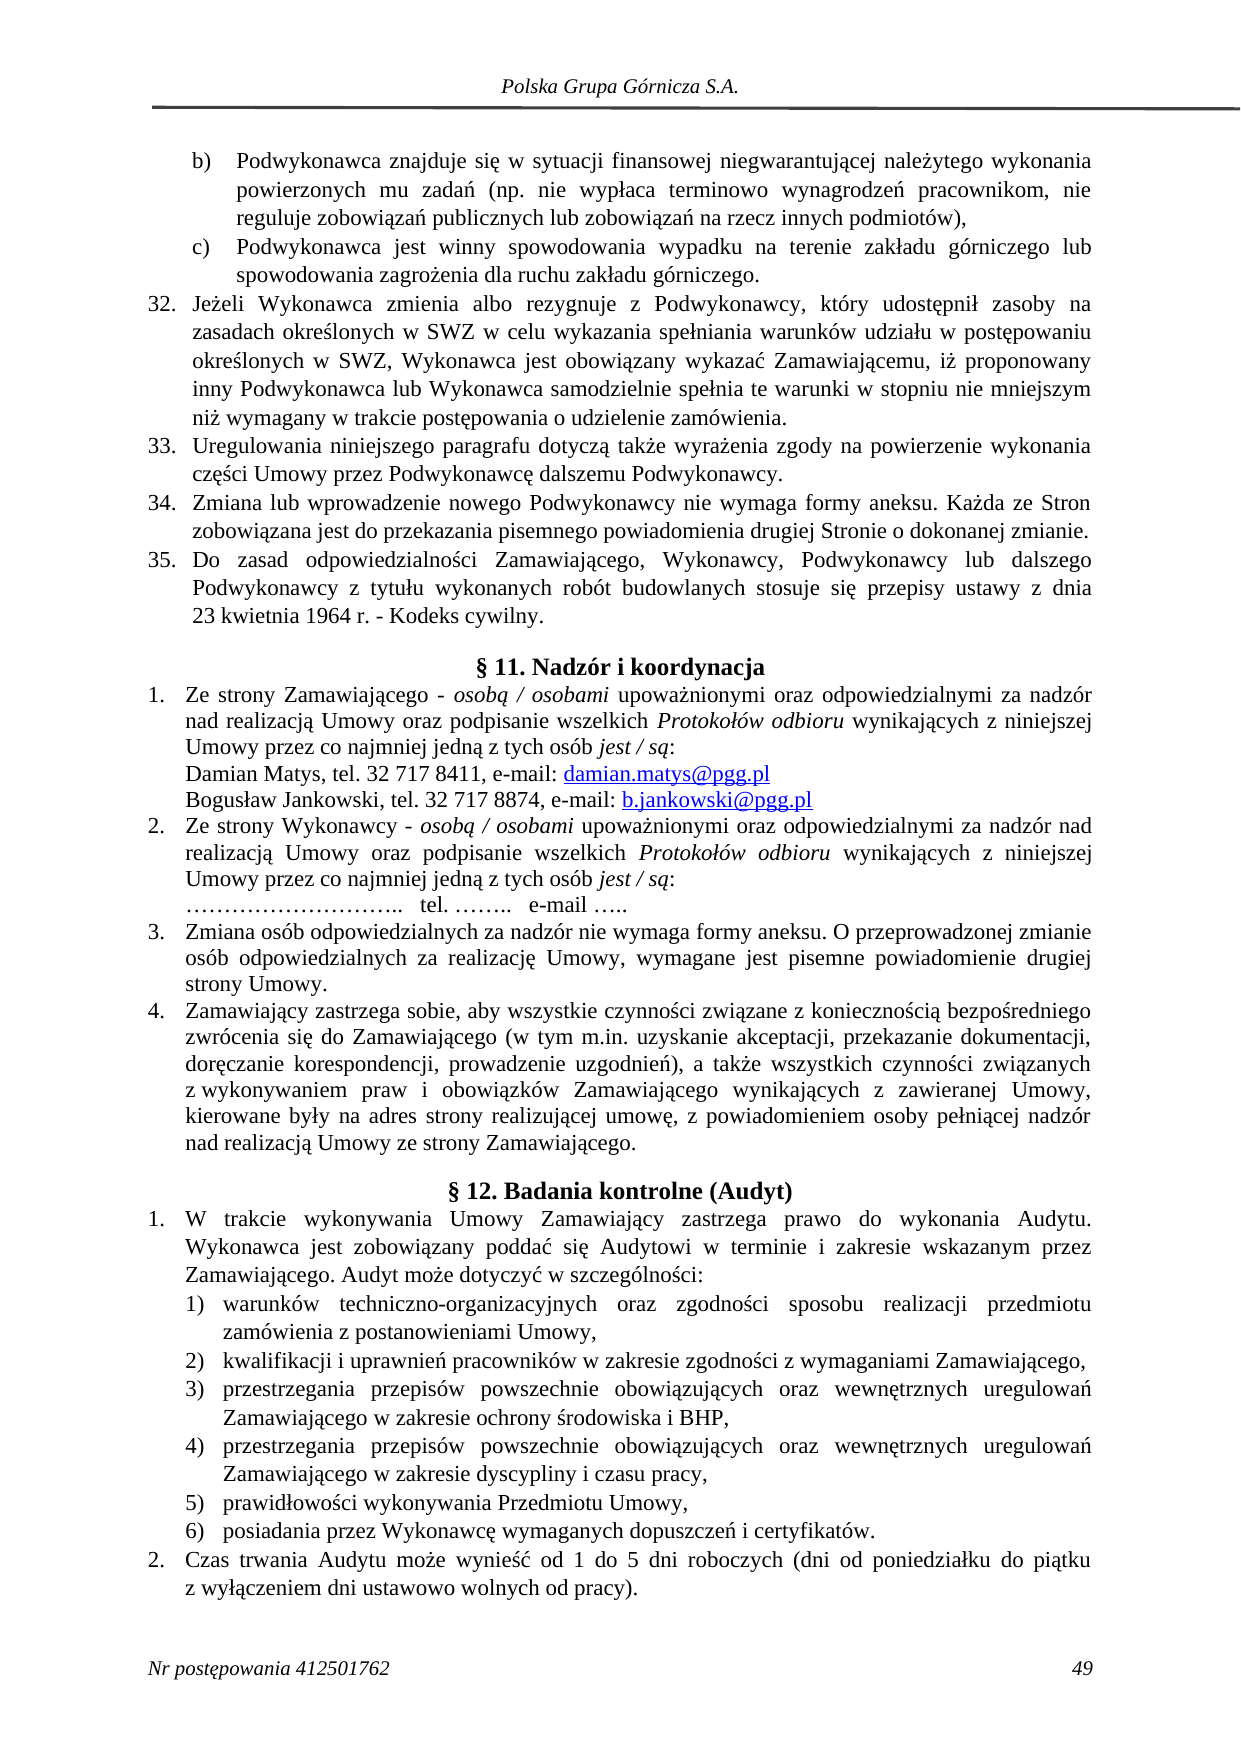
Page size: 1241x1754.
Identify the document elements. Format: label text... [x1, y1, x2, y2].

text § 12. Badania kontrolne (Audyt) [148, 1176, 1093, 1204]
text Damian Matys, tel. 32 717 8411, e-mail: damian.matys@pgg.pl [185, 760, 1093, 786]
text § 11. Nadzór i koordynacja [148, 652, 1093, 681]
list W trakcie wykonywania Umowy Zamawiający zastrzega prawo do wykonania Audytu. Wykonawca jest zobowiązany poddać się Audytowi w terminie i zakresie wskazanym przez Zamawiającego. Audyt może dotyczyć w szczególności: [148, 1204, 1093, 1288]
list Podwykonawca znajduje się w sytuacji finansowej niegwarantującej należytego wykonania powierzonych mu zadań (np. nie wypłaca terminowo wynagrodzeń pracownikom, nie reguluje zobowiązań publicznych lub zobowiązań na rzecz innych podmiotów), [192, 148, 1093, 231]
list kwalifikacji i uprawnień pracowników w zakresie zgodności z wymaganiami Zamawiającego, [185, 1347, 1093, 1373]
list przestrzegania przepisów powszechnie obowiązujących oraz wewnętrznych uregulowań Zamawiającego w zakresie dyscypliny i czasu pracy, [185, 1432, 1093, 1487]
list Jeżeli Wykonawca zmienia albo rezygnuje z Podwykonawcy, który udostępnił zasoby na zasadach określonych w SWZ w celu wykazania spełniania warunków udziału w postępowaniu określonych w SWZ, Wykonawca jest obowiązany wykazać Zamawiającemu, iż proponowany inny Podwykonawca lub Wykonawca samodzielnie spełnia te warunki w stopniu nie mniejszym niż wymagany w trakcie postępowania o udzielenie zamówienia. [148, 290, 1093, 430]
list Ze strony Zamawiającego - osobą / osobami upoważnionymi oraz odpowiedzialnymi za nadzór nad realizacją Umowy oraz podpisanie wszelkich Protokołów odbioru wynikających z niniejszej Umowy przez co najmniej jedną z tych osób jest / są: [148, 681, 1093, 760]
list Zmiana lub wprowadzenie nowego Podwykonawcy nie wymaga formy aneksu. Każda ze Stron zobowiązana jest do przekazania pisemnego powiadomienia drugiej Stronie o dokonanej zmianie. [148, 489, 1093, 544]
list Podwykonawca jest winny spowodowania wypadku na terenie zakładu górniczego lub spowodowania zagrożenia dla ruchu zakładu górniczego. [192, 233, 1093, 288]
list Ze strony Wykonawcy - osobą / osobami upoważnionymi oraz odpowiedzialnymi za nadzór nad realizacją Umowy oraz podpisanie wszelkich Protokołów odbioru wynikających z niniejszej Umowy przez co najmniej jedną z tych osób jest / są: [148, 812, 1093, 891]
list Uregulowania niniejszego paragrafu dotyczą także wyrażenia zgody na powierzenie wykonania części Umowy przez Podwykonawcę dalszemu Podwykonawcy. [148, 432, 1093, 487]
list prawidłowości wykonywania Przedmiotu Umowy, [185, 1489, 1093, 1515]
list Zamawiający zastrzega sobie, aby wszystkie czynności związane z koniecznością bezpośredniego zwrócenia się do Zamawiającego (w tym m.in. uzyskanie akceptacji, przekazanie dokumentacji, doręczanie korespondencji, prowadzenie uzgodnień), a także wszystkich czynności związanych z wykonywaniem praw i obowiązków Zamawiającego wynikających z zawieranej Umowy, kierowane były na adres strony realizującej umowę, z powiadomieniem osoby pełniącej nadzór nad realizacją Umowy ze strony Zamawiającego. [148, 997, 1093, 1155]
text ……………………….. tel. …….. e-mail ….. [185, 891, 1093, 918]
list Czas trwania Audytu może wynieść od 1 do 5 dni roboczych (dni od poniedziałku do piątku z wyłączeniem dni ustawowo wolnych od pracy). [148, 1546, 1093, 1601]
list przestrzegania przepisów powszechnie obowiązujących oraz wewnętrznych uregulowań Zamawiającego w zakresie ochrony środowiska i BHP, [185, 1375, 1093, 1430]
list Zmiana osób odpowiedzialnych za nadzór nie wymaga formy aneksu. O przeprowadzonej zmianie osób odpowiedzialnych za realizację Umowy, wymagane jest pisemne powiadomienie drugiej strony Umowy. [148, 918, 1093, 997]
list posiadania przez Wykonawcę wymaganych dopuszczeń i certyfikatów. [185, 1517, 1093, 1544]
text Bogusław Jankowski, tel. 32 717 8874, e-mail: b.jankowski@pgg.pl [185, 786, 1093, 812]
list warunków techniczno-organizacyjnych oraz zgodności sposobu realizacji przedmiotu zamówienia z postanowieniami Umowy, [185, 1290, 1093, 1345]
list Do zasad odpowiedzialności Zamawiającego, Wykonawcy, Podwykonawcy lub dalszego Podwykonawcy z tytułu wykonanych robót budowlanych stosuje się przepisy ustawy z dnia 23 kwietnia 1964 r. - Kodeks cywilny. [148, 546, 1093, 629]
